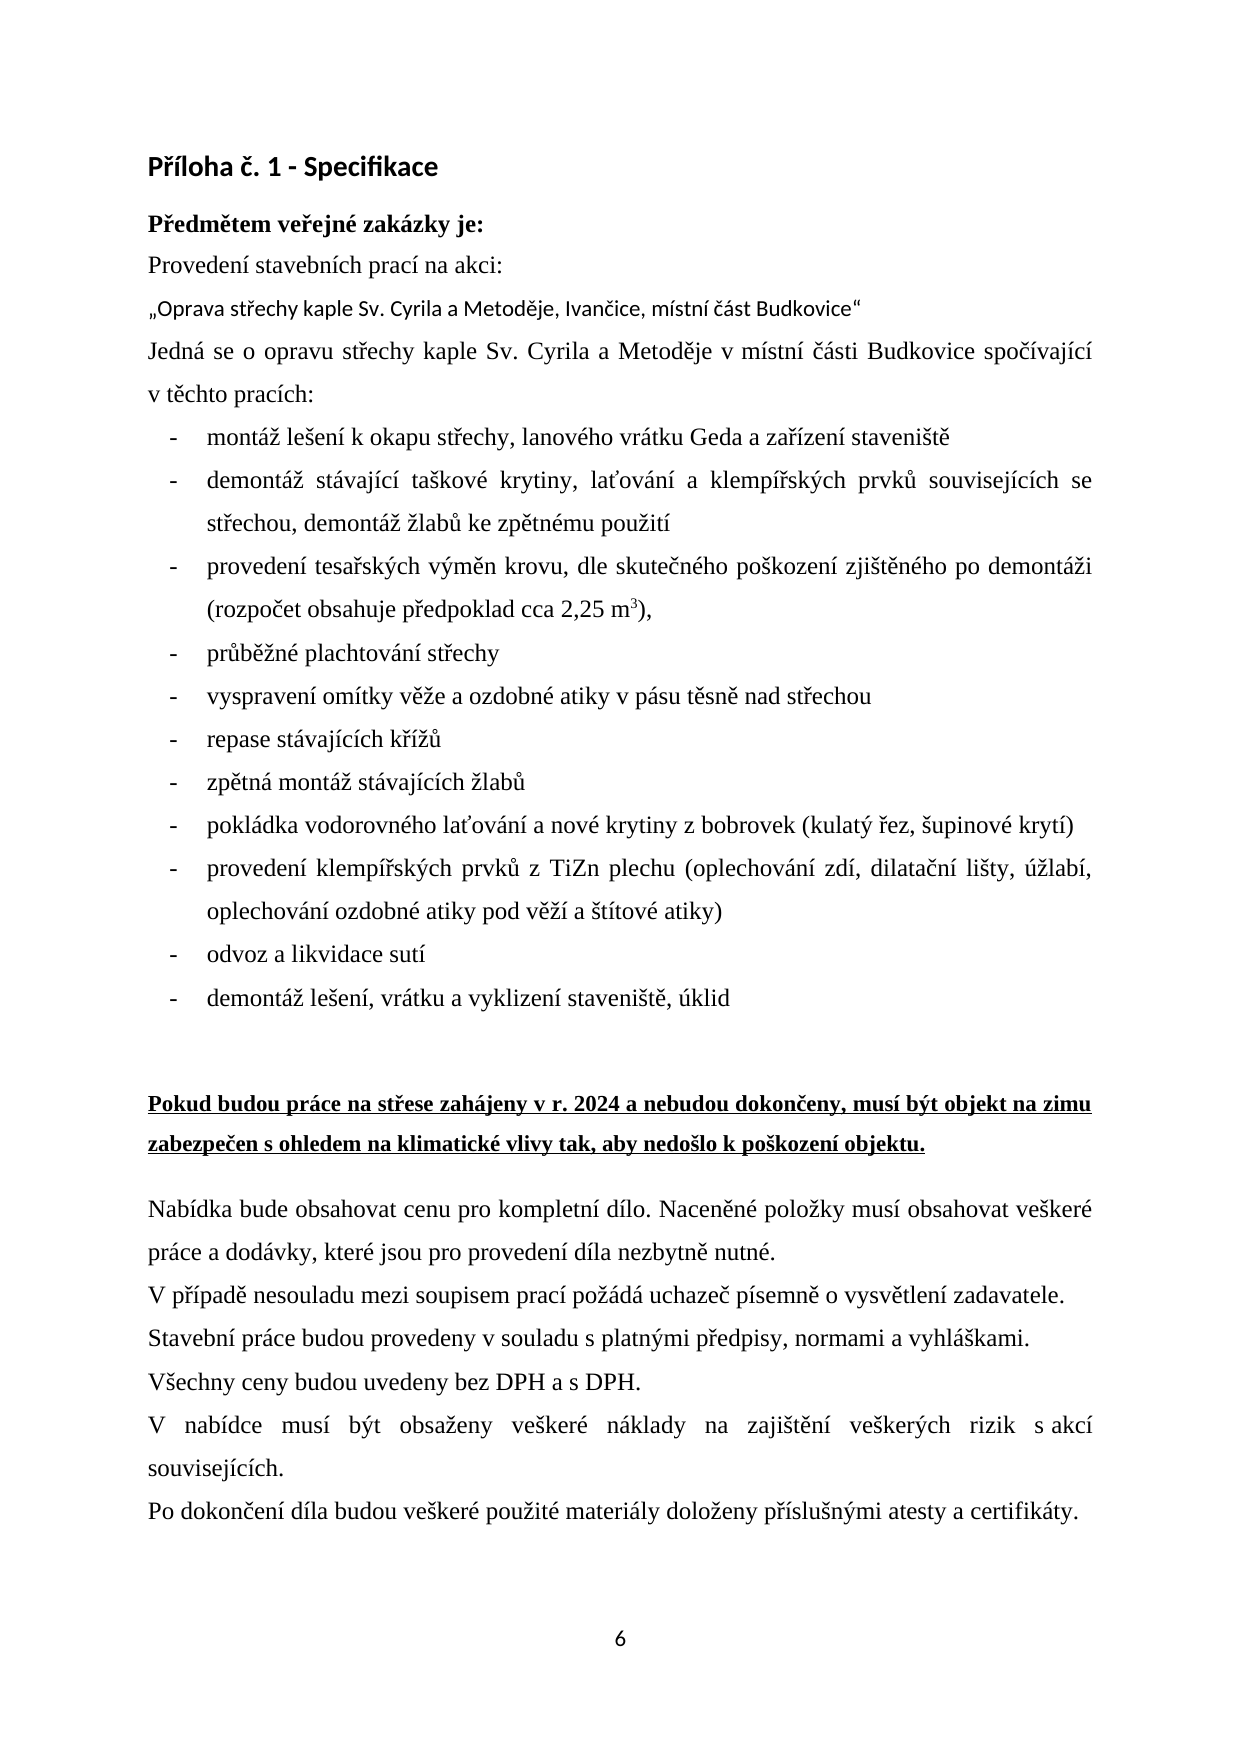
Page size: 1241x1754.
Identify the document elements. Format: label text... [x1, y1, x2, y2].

list repase stávajících křížů [169, 724, 1093, 753]
text Všechny ceny budou uvedeny bez DPH a s DPH. [148, 1367, 1093, 1395]
text Předmětem veřejné zakázky je: [148, 209, 1093, 238]
list vyspravení omítky věže a ozdobné atiky v pásu těsně nad střechou [169, 681, 1093, 709]
text Pokud budou práce na střese zahájeny v r. 2024 a nebudou dokončeny, musí být objekt na zimu zabezpečen s ohledem na klimatické vlivy tak, aby nedošlo k poškození objektu. [148, 1090, 1093, 1156]
text Nabídka bude obsahovat cenu pro kompletní dílo. Naceněné položky musí obsahovat veškeré práce a dodávky, které jsou pro provedení díla nezbytně nutné. [148, 1194, 1093, 1266]
text Po dokončení díla budou veškeré použité materiály doloženy příslušnými atesty a certifikáty. [148, 1496, 1093, 1525]
text V případě nesouladu mezi soupisem prací požádá uchazeč písemně o vysvětlení zadavatele. [148, 1280, 1093, 1309]
text Jedná se o opravu střechy kaple Sv. Cyrila a Metoděje v místní části Budkovice spočívající v těchto pracích: [148, 336, 1093, 408]
list provedení tesařských výměn krovu, dle skutečného poškození zjištěného po demontáži (rozpočet obsahuje předpoklad cca 2,25 m3), [169, 551, 1093, 623]
text V nabídce musí být obsaženy veškeré náklady na zajištění veškerých rizik s akcí souvisejících. [148, 1410, 1093, 1482]
text Stavební práce budou provedeny v souladu s platnými předpisy, normami a vyhláškami. [148, 1323, 1093, 1352]
list průběžné plachtování střechy [169, 638, 1093, 666]
list montáž lešení k okapu střechy, lanového vrátku Geda a zařízení staveniště [169, 422, 1093, 451]
list zpětná montáž stávajících žlabů [169, 767, 1093, 796]
list demontáž lešení, vrátku a vyklizení staveniště, úklid [169, 983, 1093, 1011]
list pokládka vodorovného laťování a nové krytiny z bobrovek (kulatý řez, šupinové krytí) [169, 810, 1093, 839]
text Provedení stavebních prací na akci: [148, 251, 1093, 279]
list demontáž stávající taškové krytiny, laťování a klempířských prvků souvisejících se střechou, demontáž žlabů ke zpětnému použití [169, 465, 1093, 537]
list provedení klempířských prvků z TiZn plechu (oplechování zdí, dilatační lišty, úžlabí, oplechování ozdobné atiky pod věží a štítové atiky) [169, 853, 1093, 925]
text Příloha č. 1 - Specifikace [148, 148, 1093, 183]
list odvoz a likvidace sutí [169, 939, 1093, 968]
